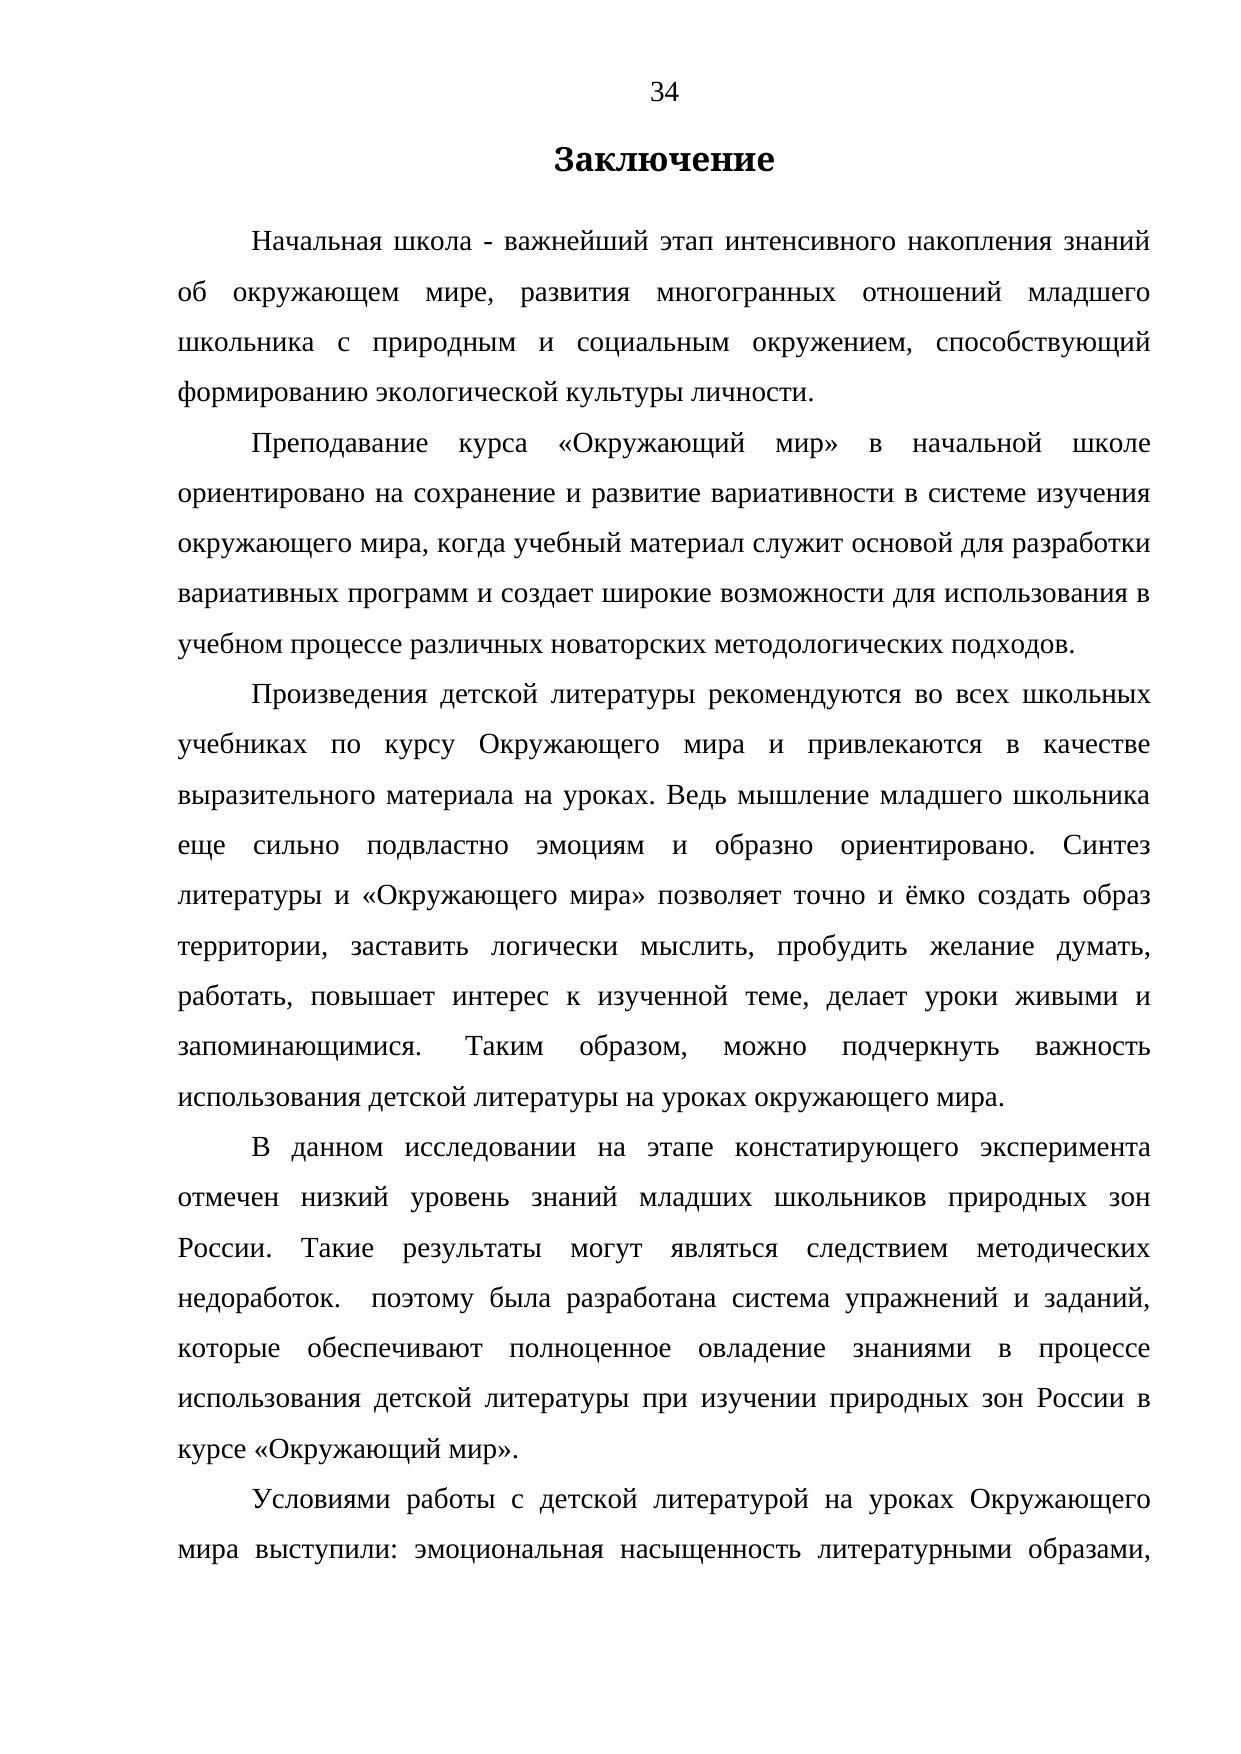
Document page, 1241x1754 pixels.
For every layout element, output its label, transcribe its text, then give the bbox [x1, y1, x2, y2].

text Произведения детской литературы рекомендуются во всех школьных учебниках по курсу Окружающего мира и привлекаются в качестве выразительного материала на уроках. Ведь мышление младшего школьника еще сильно подвластно эмоциям и образно ориентировано. Синтез литературы и «Окружающего мира» позволяет точно и ёмко создать образ территории, заставить логически мыслить, пробудить желание думать, работать, повышает интерес к изученной теме, делает уроки живыми и запоминающимися. Таким образом, можно подчеркнуть важность использования детской литературы на уроках окружающего мира. [177, 676, 1152, 1112]
text В данном исследовании на этапе констатирующего эксперимента отмечен низкий уровень знаний младших школьников природных зон России. Такие результаты могут являться следствием методических недоработок. поэтому была разработана система упражнений и заданий, которые обеспечивают полноценное овладение знаниями в процессе использования детской литературы при изучении природных зон России в курсе «Окружающий мир». [177, 1129, 1152, 1464]
text Преподавание курса «Окружающий мир» в начальной школе ориентировано на сохранение и развитие вариативности в системе изучения окружающего мира, когда учебный материал служит основой для разработки вариативных программ и создает широкие возможности для использования в учебном процессе различных новаторских методологических подходов. [177, 425, 1152, 659]
text Начальная школа - важнейший этап интенсивного накопления знаний об окружающем мире, развития многогранных отношений младшего школьника с природным и социальным окружением, способствующий формированию экологической культуры личности. [177, 223, 1152, 408]
subtitle Заключение [177, 141, 1152, 179]
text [177, 1481, 1152, 1565]
